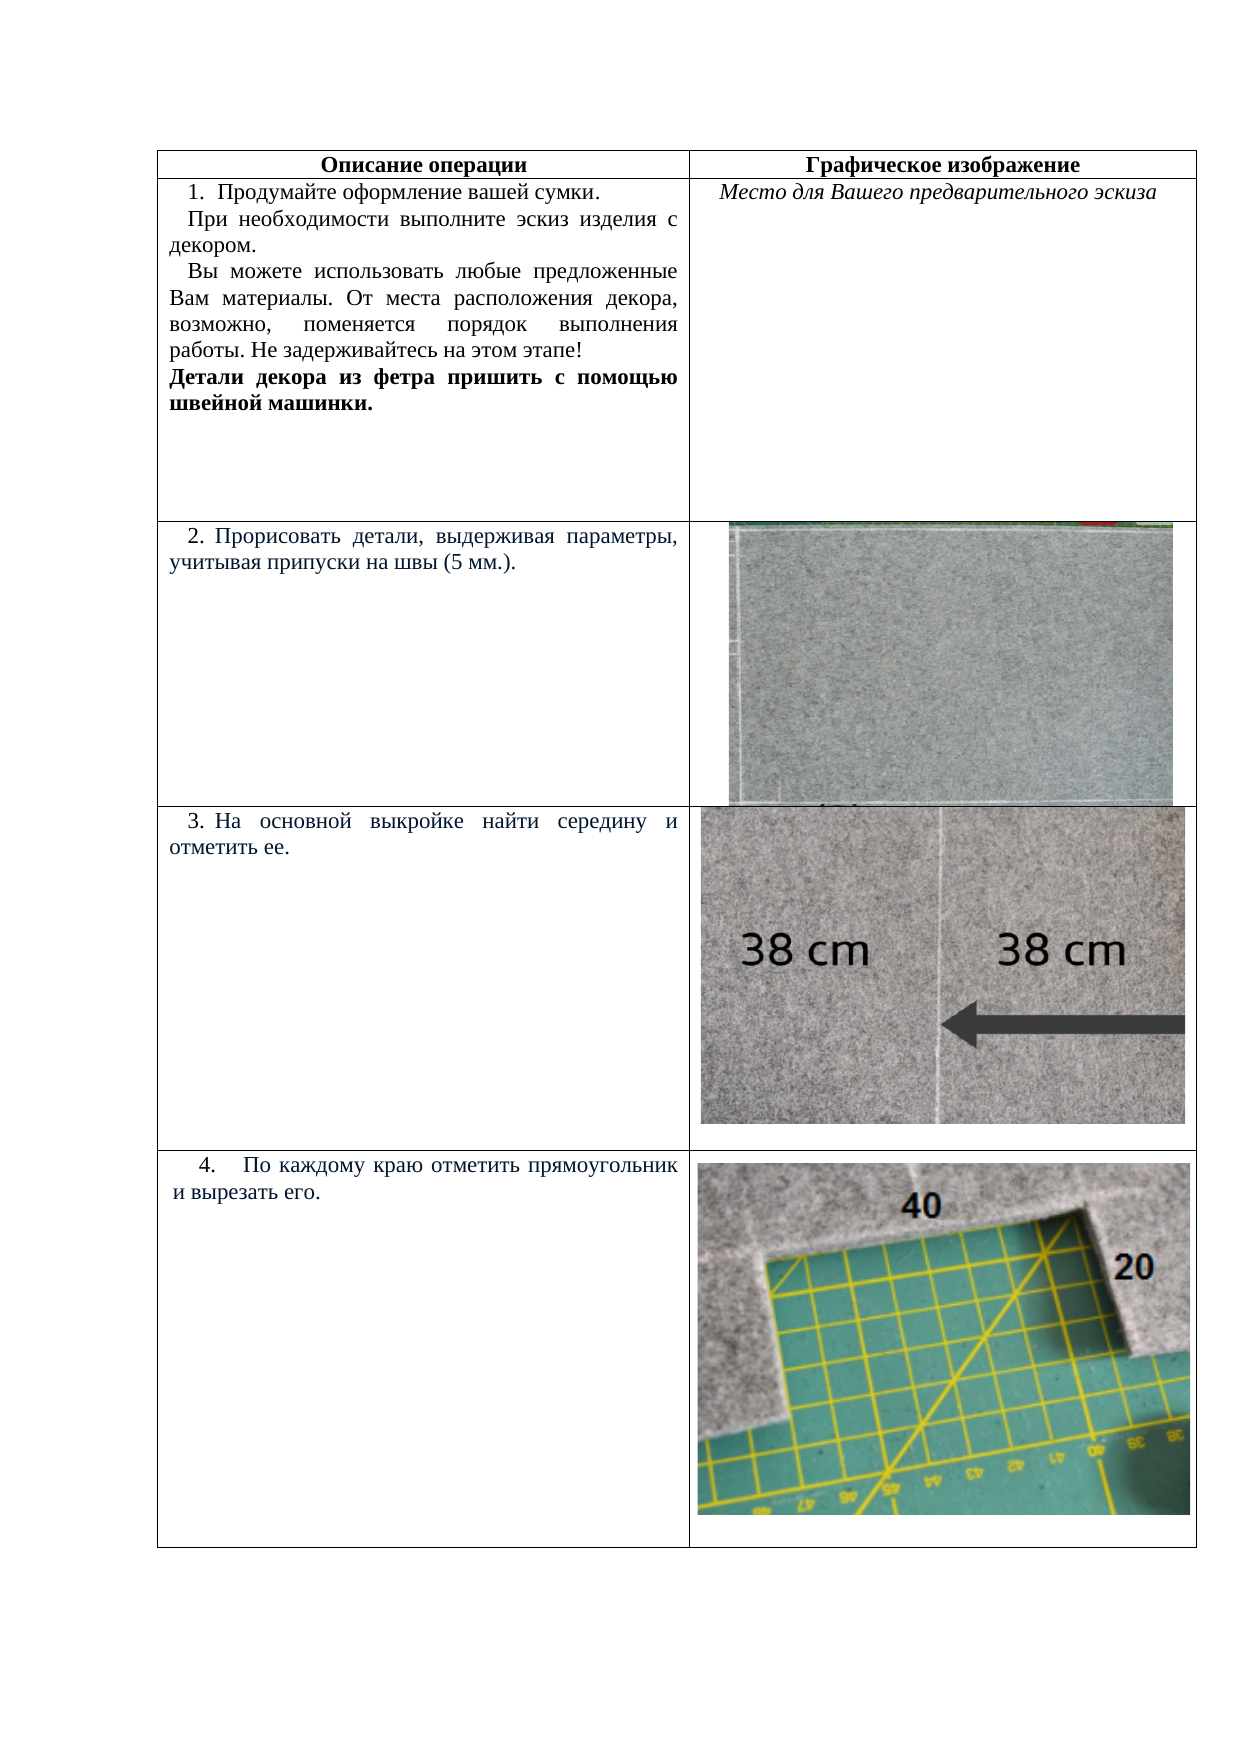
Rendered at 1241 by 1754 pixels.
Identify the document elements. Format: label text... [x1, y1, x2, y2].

table_cell [1175, 522, 1196, 806]
picture [700, 807, 1186, 1124]
table_header Графическое изображение [690, 151, 1196, 177]
picture [728, 522, 1175, 806]
table_cell [690, 1151, 1196, 1518]
table_cell [690, 807, 1196, 1150]
table_cell Прорисовать детали, выдерживая параметры, учитывая припуски на швы (5 мм.). [158, 522, 689, 806]
table_cell По каждому краю отметить прямоугольник и вырезать его. [158, 1151, 689, 1518]
table_cell Место для Вашего предварительного эскиза [690, 179, 1196, 521]
table_cell Продумайте оформление вашей сумки. При необходимости выполните эскиз изделия с декором. Вы можете использовать любые предложенные Вам материалы. От места расположения декора, возможно, поменяется порядок выполнения работы. Не задерживайтесь на этом этапе! Детали декора из фетра пришить с помощью швейной машинки. [158, 179, 689, 521]
table_cell На основной выкройке найти середину и отметить ее. [158, 807, 689, 1150]
table_header Описание операции [158, 151, 689, 177]
table_cell [690, 522, 728, 806]
